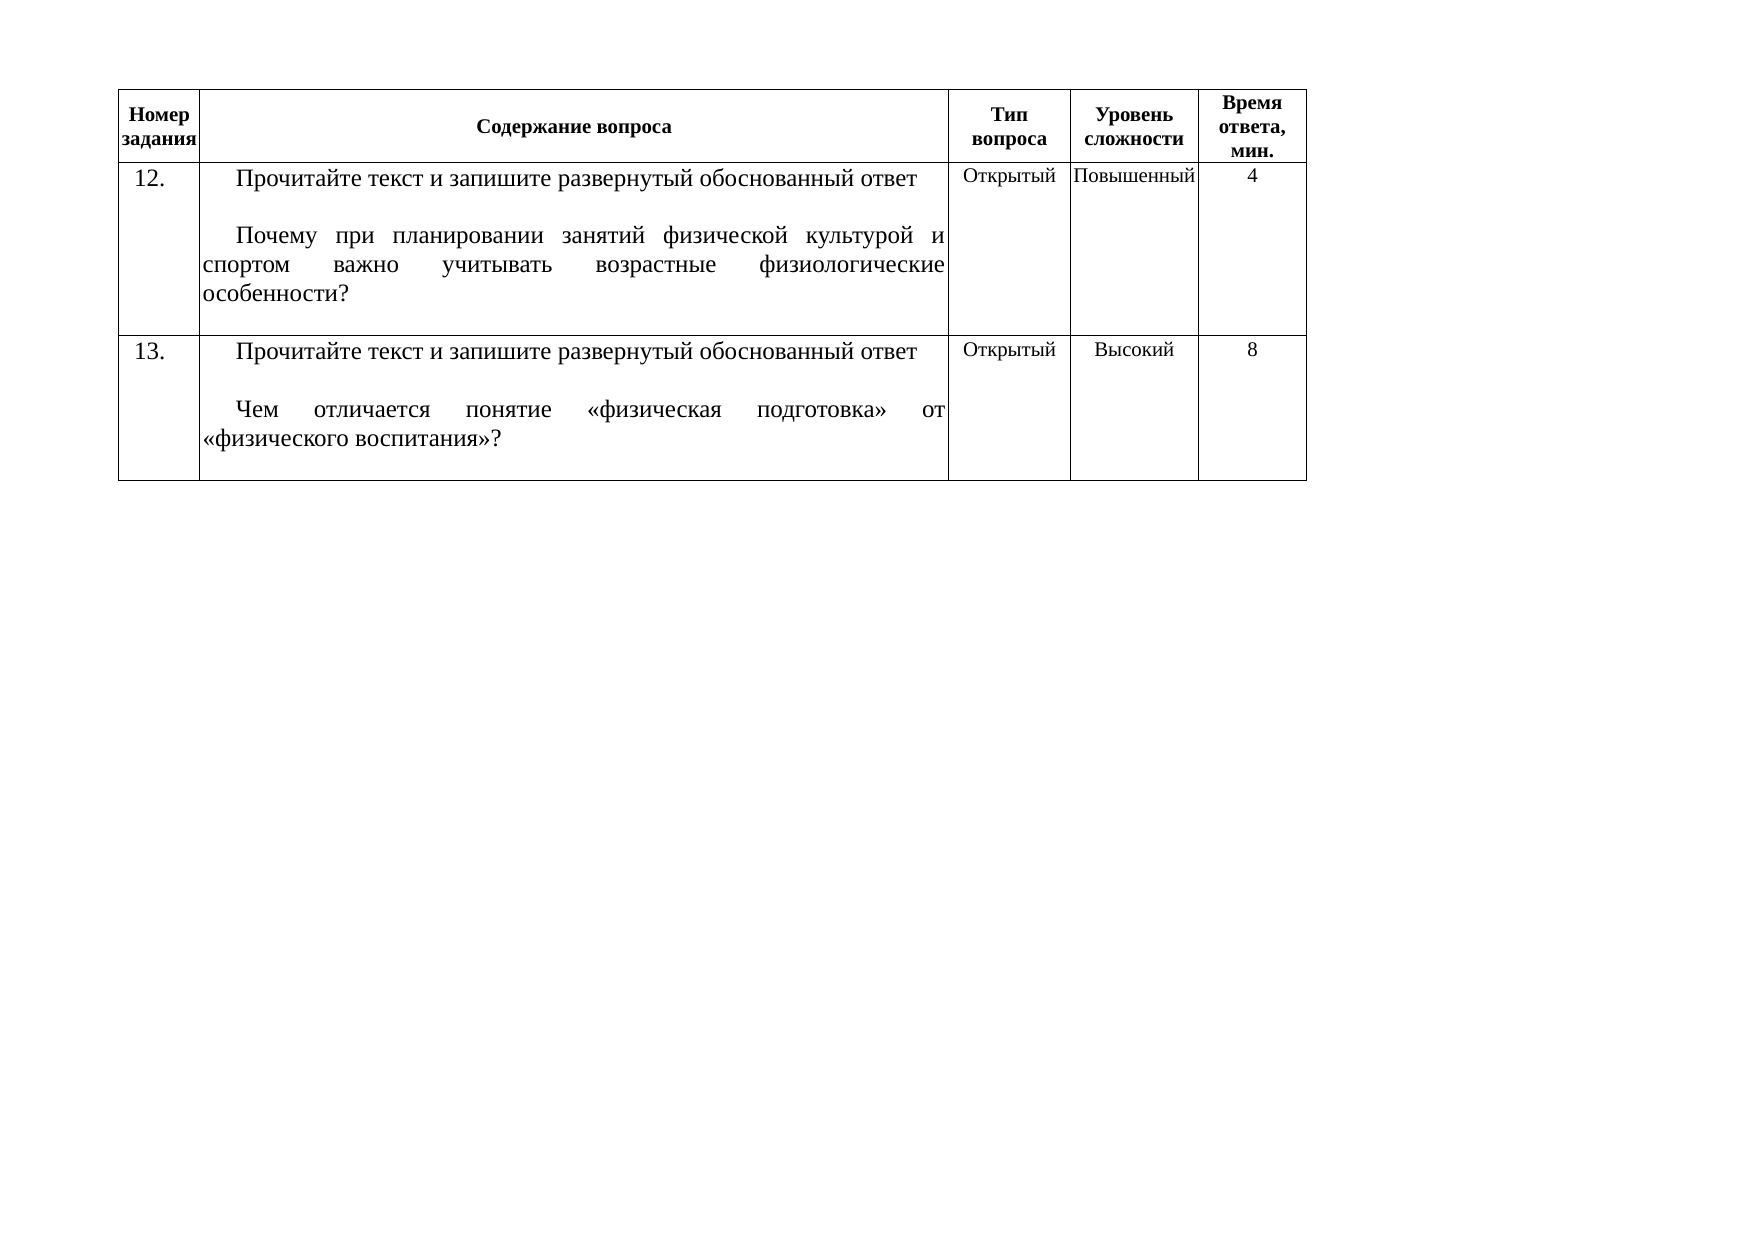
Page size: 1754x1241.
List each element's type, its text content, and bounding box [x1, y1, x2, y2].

table_cell Повышенный [1071, 163, 1198, 335]
table_cell [119, 336, 199, 480]
table_cell Открытый [949, 336, 1070, 480]
table_header Содержание вопроса [200, 90, 948, 162]
table_cell Открытый [949, 163, 1070, 335]
table_cell 8 [1199, 336, 1306, 480]
table_cell 4 [1199, 163, 1306, 335]
table_cell Высокий [1071, 336, 1198, 480]
table_cell [119, 163, 199, 335]
table_header Уровень сложности [1071, 90, 1198, 162]
table_header Тип вопроса [949, 90, 1070, 162]
table_header Номер задания [119, 90, 199, 162]
table_cell Прочитайте текст и запишите развернутый обоснованный ответ Чем отличается понятие «физическая подготовка» от «физического воспитания»? [200, 336, 948, 480]
table_cell Прочитайте текст и запишите развернутый обоснованный ответ Почему при планировании занятий физической культурой и спортом важно учитывать возрастные физиологические особенности? [200, 163, 948, 335]
table_header Время ответа, мин. [1199, 90, 1306, 162]
